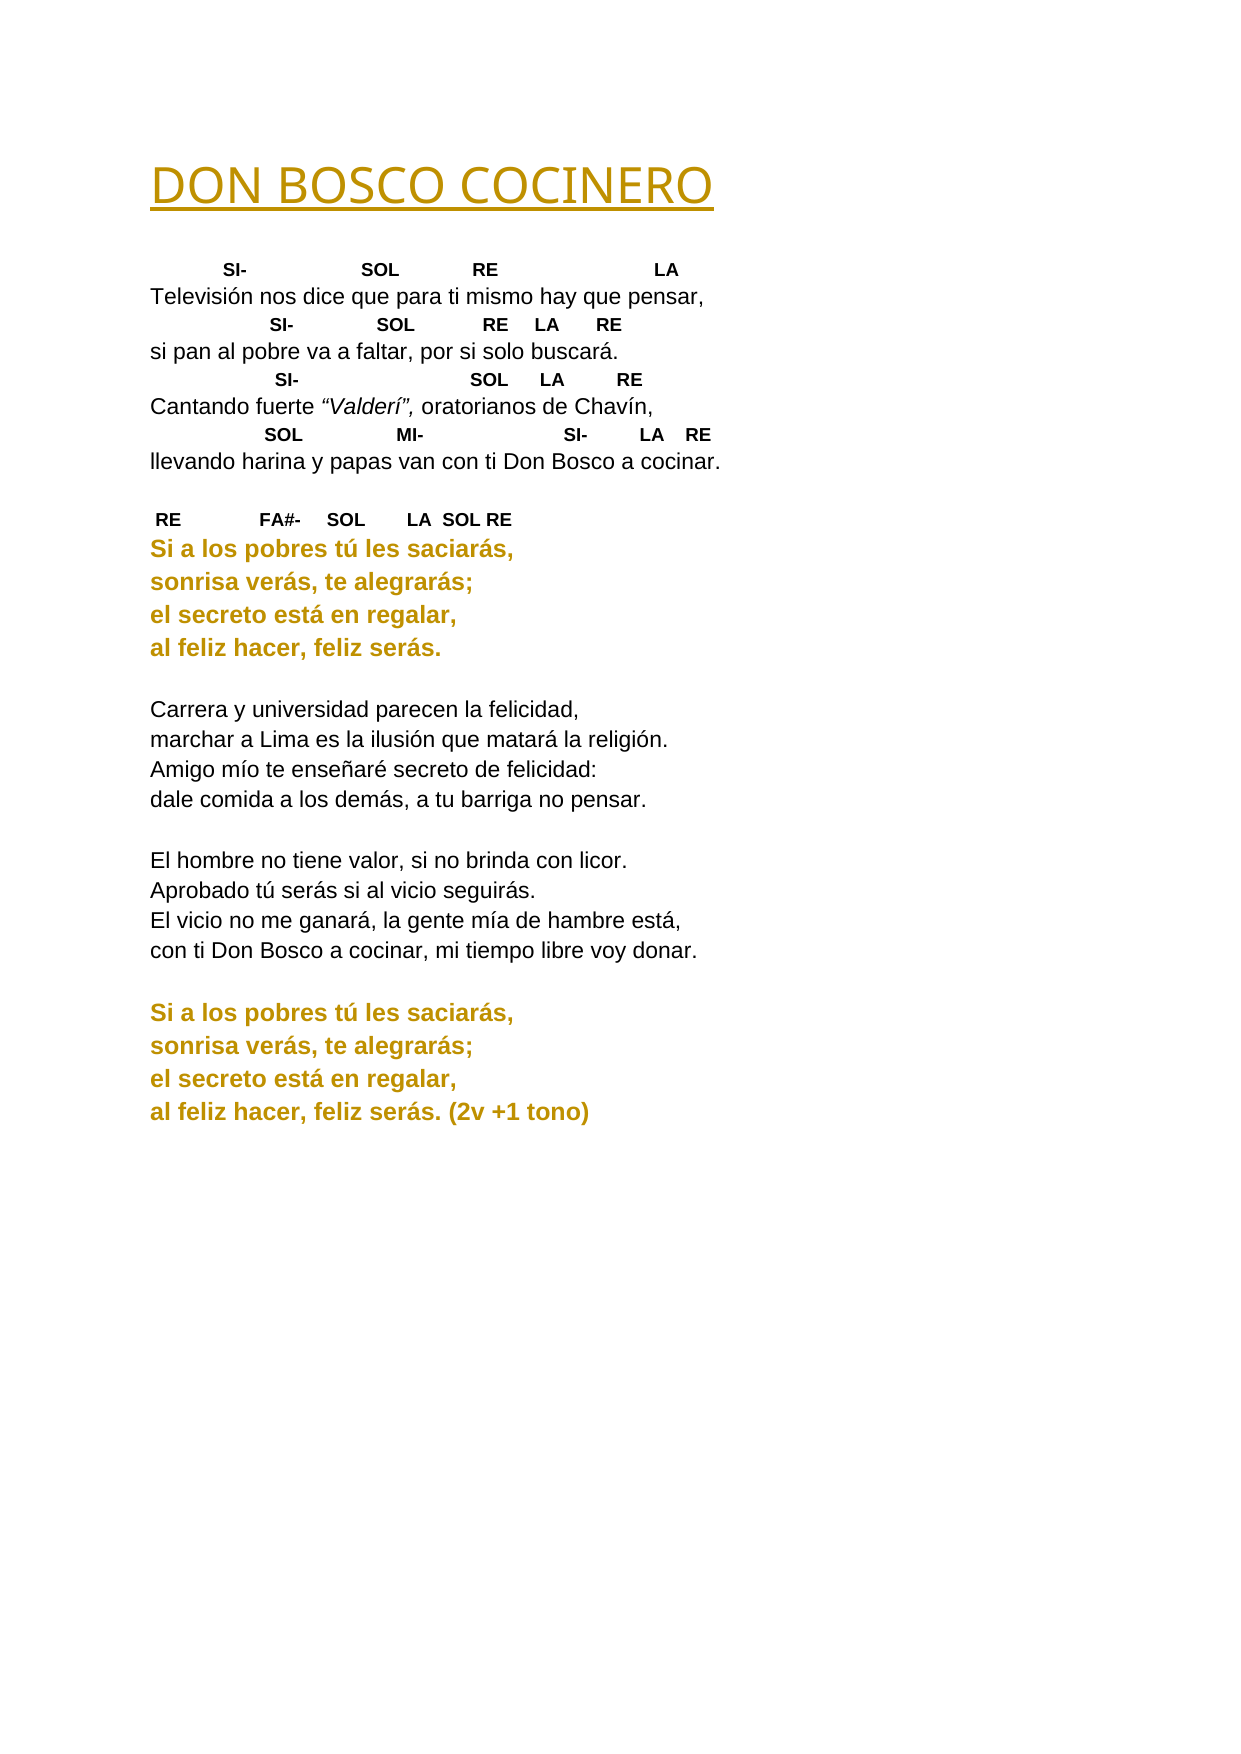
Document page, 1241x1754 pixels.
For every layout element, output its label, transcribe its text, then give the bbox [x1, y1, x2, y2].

text El hombre no tiene valor, si no brinda con licor. [150, 847, 1090, 873]
text dale comida a los demás, a tu barriga no pensar. [150, 786, 1090, 813]
text sonrisa verás, te alegrarás; [150, 567, 1090, 595]
text Carrera y universidad parecen la felicidad, [150, 696, 1090, 722]
subtitle SI- SOL RE LA RE [150, 313, 1090, 335]
subtitle RE FA#- SOL LA SOL RE [150, 509, 1090, 530]
text Si a los pobres tú les saciarás, [150, 998, 1090, 1027]
text marchar a Lima es la ilusión que matará la religión. [150, 726, 1090, 752]
text al feliz hacer, feliz serás. (2v +1 tono) [150, 1097, 1090, 1126]
text Amigo mío te enseñaré secreto de felicidad: [150, 756, 1090, 783]
subtitle SI- SOL LA RE [150, 368, 1090, 390]
text el secreto está en regalar, [150, 599, 1090, 628]
text el secreto está en regalar, [150, 1064, 1090, 1093]
subtitle SI- SOL RE LA [150, 258, 1090, 280]
text Cantando fuerte “Valderí”, oratorianos de Chavín, [150, 393, 1090, 420]
text con ti Don Bosco a cocinar, mi tiempo libre voy donar. [150, 937, 1090, 964]
text si pan al pobre va a faltar, por si solo buscará. [150, 338, 1090, 365]
text sonrisa verás, te alegrarás; [150, 1031, 1090, 1060]
text Aprobado tú serás si al vicio seguirás. [150, 877, 1090, 903]
text al feliz hacer, feliz serás. [150, 633, 1090, 661]
subtitle SOL MI- SI- LA RE [150, 423, 1090, 445]
text DON BOSCO COCINERO [150, 150, 1090, 218]
text Si a los pobres tú les saciarás, [150, 533, 1090, 562]
text llevando harina y papas van con ti Don Bosco a cocinar. [150, 448, 1090, 475]
text Televisión nos dice que para ti mismo hay que pensar, [150, 283, 1090, 310]
text El vicio no me ganará, la gente mía de hambre está, [150, 907, 1090, 934]
